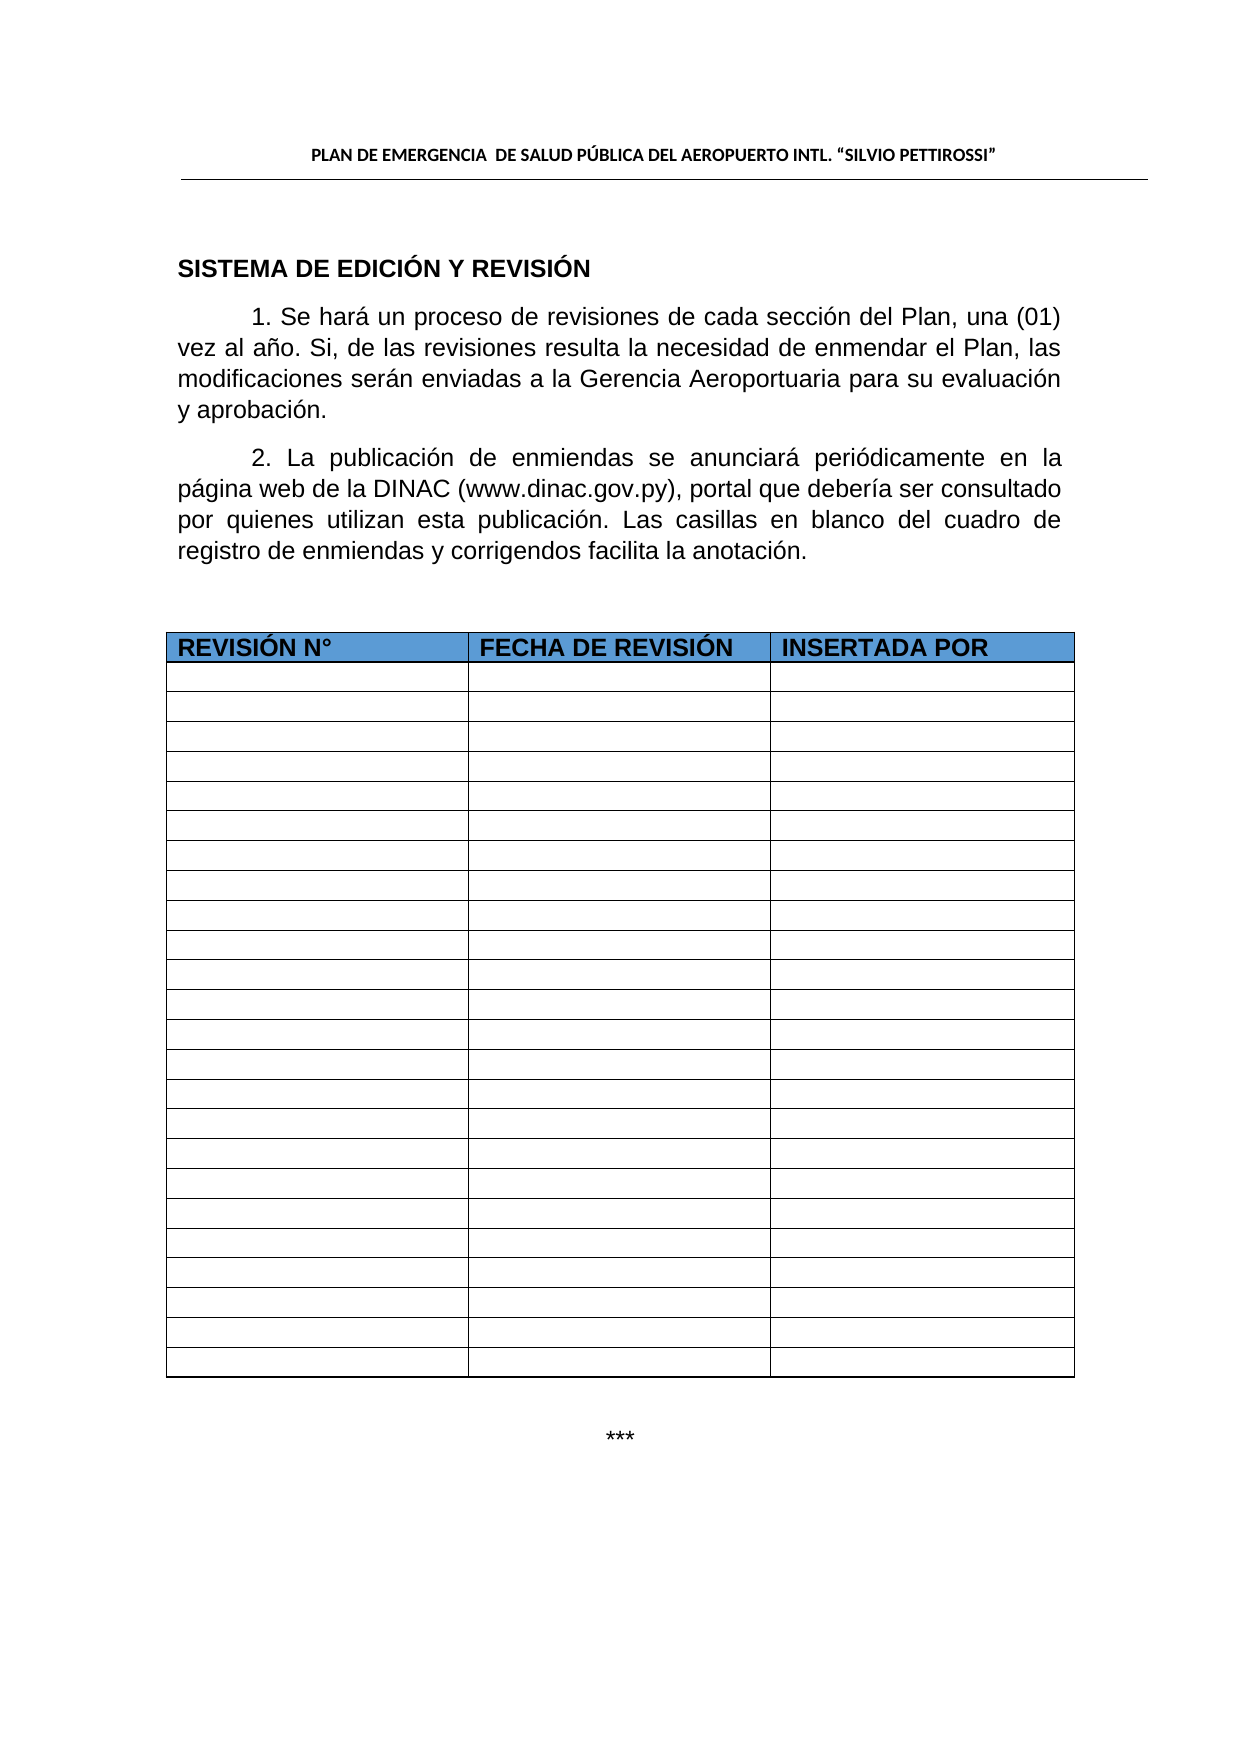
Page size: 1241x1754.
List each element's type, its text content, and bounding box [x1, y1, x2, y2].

table_cell [167, 1288, 468, 1317]
table_cell [167, 782, 468, 810]
table_cell [167, 1318, 468, 1347]
table_cell [167, 1169, 468, 1198]
table_cell [167, 1109, 468, 1138]
table_cell [167, 1080, 468, 1108]
table_cell [167, 871, 468, 900]
table_cell [167, 811, 468, 840]
table_cell [469, 960, 770, 989]
table_cell [771, 1199, 1074, 1227]
table_header FECHA DE REVISIÓN [469, 633, 770, 661]
table_cell [167, 1199, 468, 1227]
table_cell [469, 1109, 770, 1138]
table_cell [771, 1348, 1074, 1376]
text SISTEMA DE EDICIÓN Y REVISIÓN [177, 254, 1063, 283]
table_cell [469, 1080, 770, 1108]
table_cell [469, 752, 770, 781]
table_cell [167, 1258, 468, 1287]
table_cell [167, 1348, 468, 1376]
table_cell [771, 1318, 1074, 1347]
table_cell [771, 1050, 1074, 1078]
table_cell [469, 1258, 770, 1287]
text 1. Se hará un proceso de revisiones de cada sección del Plan, una (01) vez al año. Si, de las revisiones resulta la necesidad de enmendar el Plan, las modificaciones serán enviadas a la Gerencia Aeroportuaria para su evaluación y aprobación. [177, 302, 1063, 424]
table_cell [469, 871, 770, 900]
table_cell [469, 1169, 770, 1198]
table_cell [771, 841, 1074, 870]
table_cell [167, 663, 468, 691]
table_cell [469, 663, 770, 691]
table_cell [771, 871, 1074, 900]
table_cell [167, 841, 468, 870]
table_cell [167, 1050, 468, 1078]
table_cell [167, 752, 468, 781]
table_cell [469, 1348, 770, 1376]
table_cell [469, 901, 770, 929]
text 2. La publicación de enmiendas se anunciará periódicamente en la página web de la DINAC (www.dinac.gov.py), portal que debería ser consultado por quienes utilizan esta publicación. Las casillas en blanco del cuadro de registro de enmiendas y corrigendos facilita la anotación. [177, 443, 1063, 565]
table_cell [771, 811, 1074, 840]
table_cell [469, 1199, 770, 1227]
table_cell [771, 1169, 1074, 1198]
table_cell [469, 1229, 770, 1257]
table_cell [469, 1020, 770, 1049]
table_cell [469, 1139, 770, 1168]
table_cell [771, 1020, 1074, 1049]
table_cell [771, 990, 1074, 1019]
table_cell [771, 1109, 1074, 1138]
table_cell [771, 782, 1074, 810]
table_cell [469, 1288, 770, 1317]
table_cell [771, 752, 1074, 781]
table_cell [771, 692, 1074, 721]
table_cell [771, 960, 1074, 989]
table_cell [771, 663, 1074, 691]
table_cell [771, 1229, 1074, 1257]
table_header INSERTADA POR [771, 633, 1074, 661]
table_header REVISIÓN N° [167, 633, 468, 661]
table_cell [771, 931, 1074, 959]
table_cell [771, 1139, 1074, 1168]
table_cell [771, 1258, 1074, 1287]
table_cell [167, 960, 468, 989]
table_cell [167, 722, 468, 751]
table_cell [469, 1050, 770, 1078]
table_cell [167, 901, 468, 929]
table_cell [469, 990, 770, 1019]
table_cell [167, 1139, 468, 1168]
table_cell [469, 782, 770, 810]
table_cell [771, 1080, 1074, 1108]
table_cell [469, 1318, 770, 1347]
table_cell [771, 722, 1074, 751]
table_cell [469, 811, 770, 840]
table_cell [771, 901, 1074, 929]
table_cell [469, 931, 770, 959]
table_cell [771, 1288, 1074, 1317]
table_cell [167, 990, 468, 1019]
table_cell [167, 1229, 468, 1257]
table_cell [167, 931, 468, 959]
table_cell [469, 841, 770, 870]
table_cell [167, 692, 468, 721]
table_cell [469, 692, 770, 721]
table_cell [167, 1020, 468, 1049]
table_cell [469, 722, 770, 751]
text *** [177, 1425, 1063, 1454]
